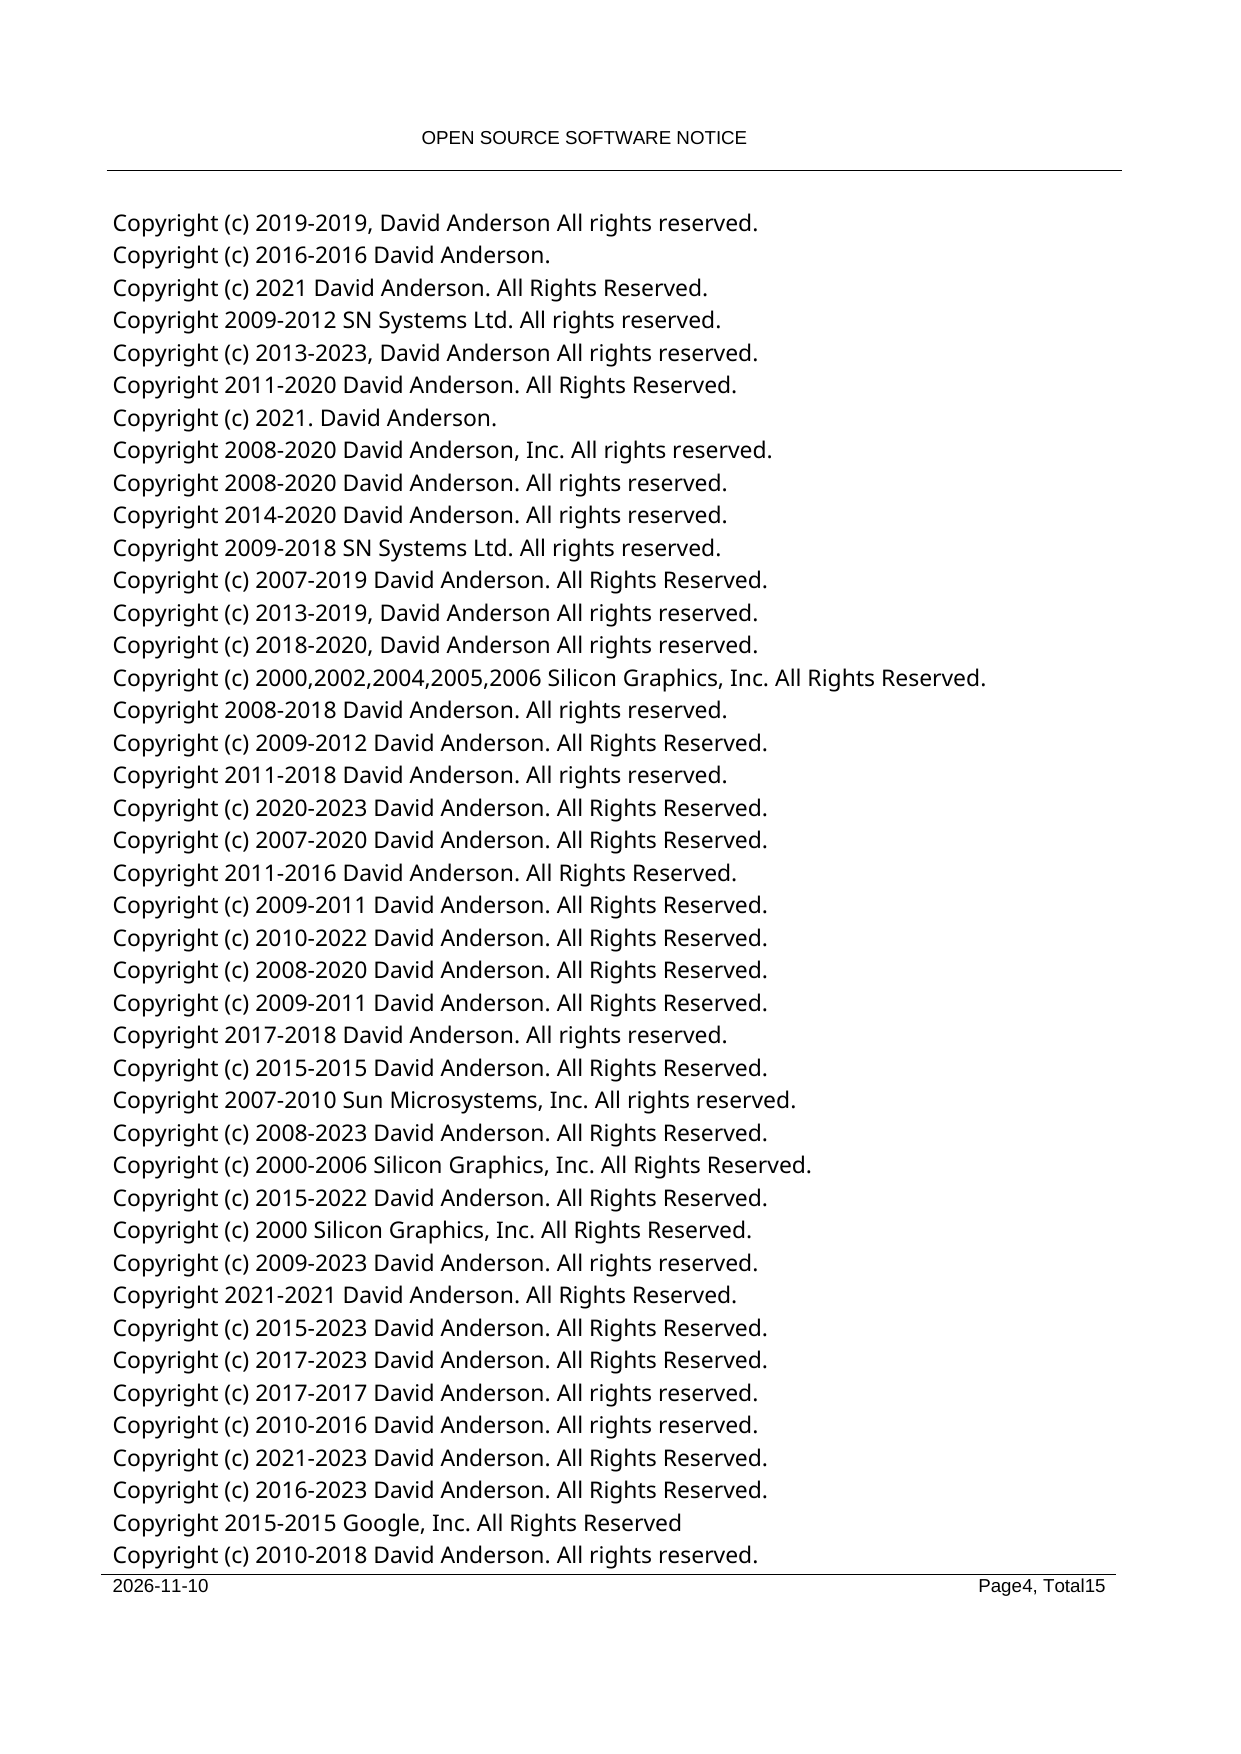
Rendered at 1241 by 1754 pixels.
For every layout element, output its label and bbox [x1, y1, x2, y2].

text [112, 206, 1128, 1571]
